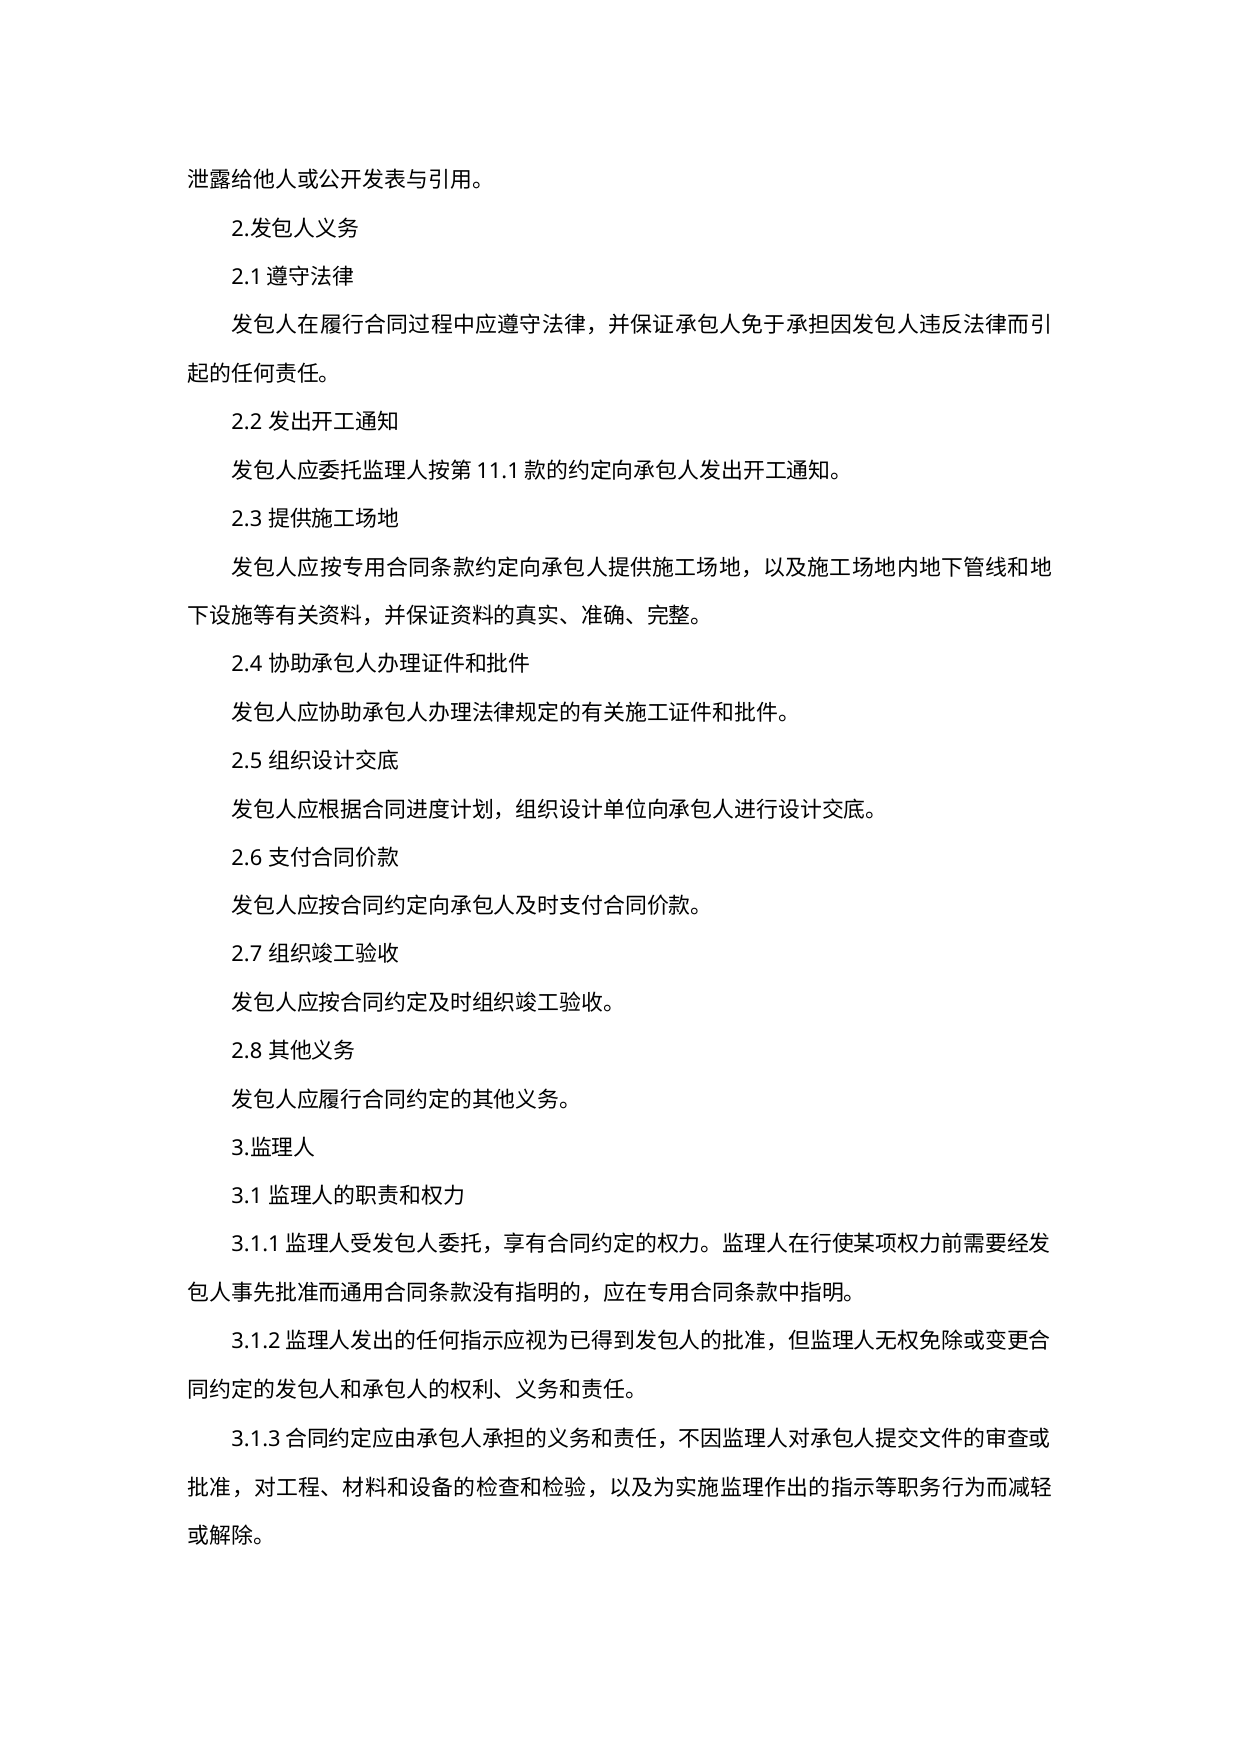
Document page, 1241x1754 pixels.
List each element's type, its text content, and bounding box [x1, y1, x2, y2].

text 2.2 发出开工通知 [187, 404, 1053, 437]
text 3.监理人 [187, 1129, 1053, 1162]
text 发包人应按合同约定向承包人及时支付合同价款。 [187, 888, 1053, 920]
text 2.8 其他义务 [187, 1033, 1053, 1065]
text 3.1.1监理人受发包人委托，享有合同约定的权力。监理人在行使某项权力前需要经发包人事先批准而通用合同条款没有指明的，应在专用合同条款中指明。 [187, 1226, 1053, 1307]
text 3.1 监理人的职责和权力 [187, 1178, 1053, 1210]
text 2.5 组织设计交底 [187, 743, 1053, 775]
text 3.1.2监理人发出的任何指示应视为已得到发包人的批准，但监理人无权免除或变更合同约定的发包人和承包人的权利、义务和责任。 [187, 1323, 1053, 1404]
text 2.3 提供施工场地 [187, 501, 1053, 533]
text 发包人应委托监理人按第11.1款的约定向承包人发出开工通知。 [187, 452, 1053, 485]
text 发包人应根据合同进度计划，组织设计单位向承包人进行设计交底。 [187, 791, 1053, 824]
text 发包人应按专用合同条款约定向承包人提供施工场地，以及施工场地内地下管线和地下设施等有关资料，并保证资料的真实、准确、完整。 [187, 549, 1053, 630]
text 3.1.3合同约定应由承包人承担的义务和责任，不因监理人对承包人提交文件的审查或批准，对工程、材料和设备的检查和检验，以及为实施监理作出的指示等职务行为而减轻或解除。 [187, 1420, 1053, 1550]
text 2.发包人义务 [187, 210, 1053, 243]
text 2.6 支付合同价款 [187, 839, 1053, 872]
text 发包人在履行合同过程中应遵守法律，并保证承包人免于承担因发包人违反法律而引起的任何责任。 [187, 307, 1053, 388]
text 发包人应按合同约定及时组织竣工验收。 [187, 984, 1053, 1017]
text 发包人应履行合同约定的其他义务。 [187, 1081, 1053, 1114]
text 发包人应协助承包人办理法律规定的有关施工证件和批件。 [187, 694, 1053, 727]
text 2.7 组织竣工验收 [187, 936, 1053, 969]
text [187, 162, 1053, 194]
text 2.1遵守法律 [187, 259, 1053, 291]
text 2.4 协助承包人办理证件和批件 [187, 646, 1053, 679]
